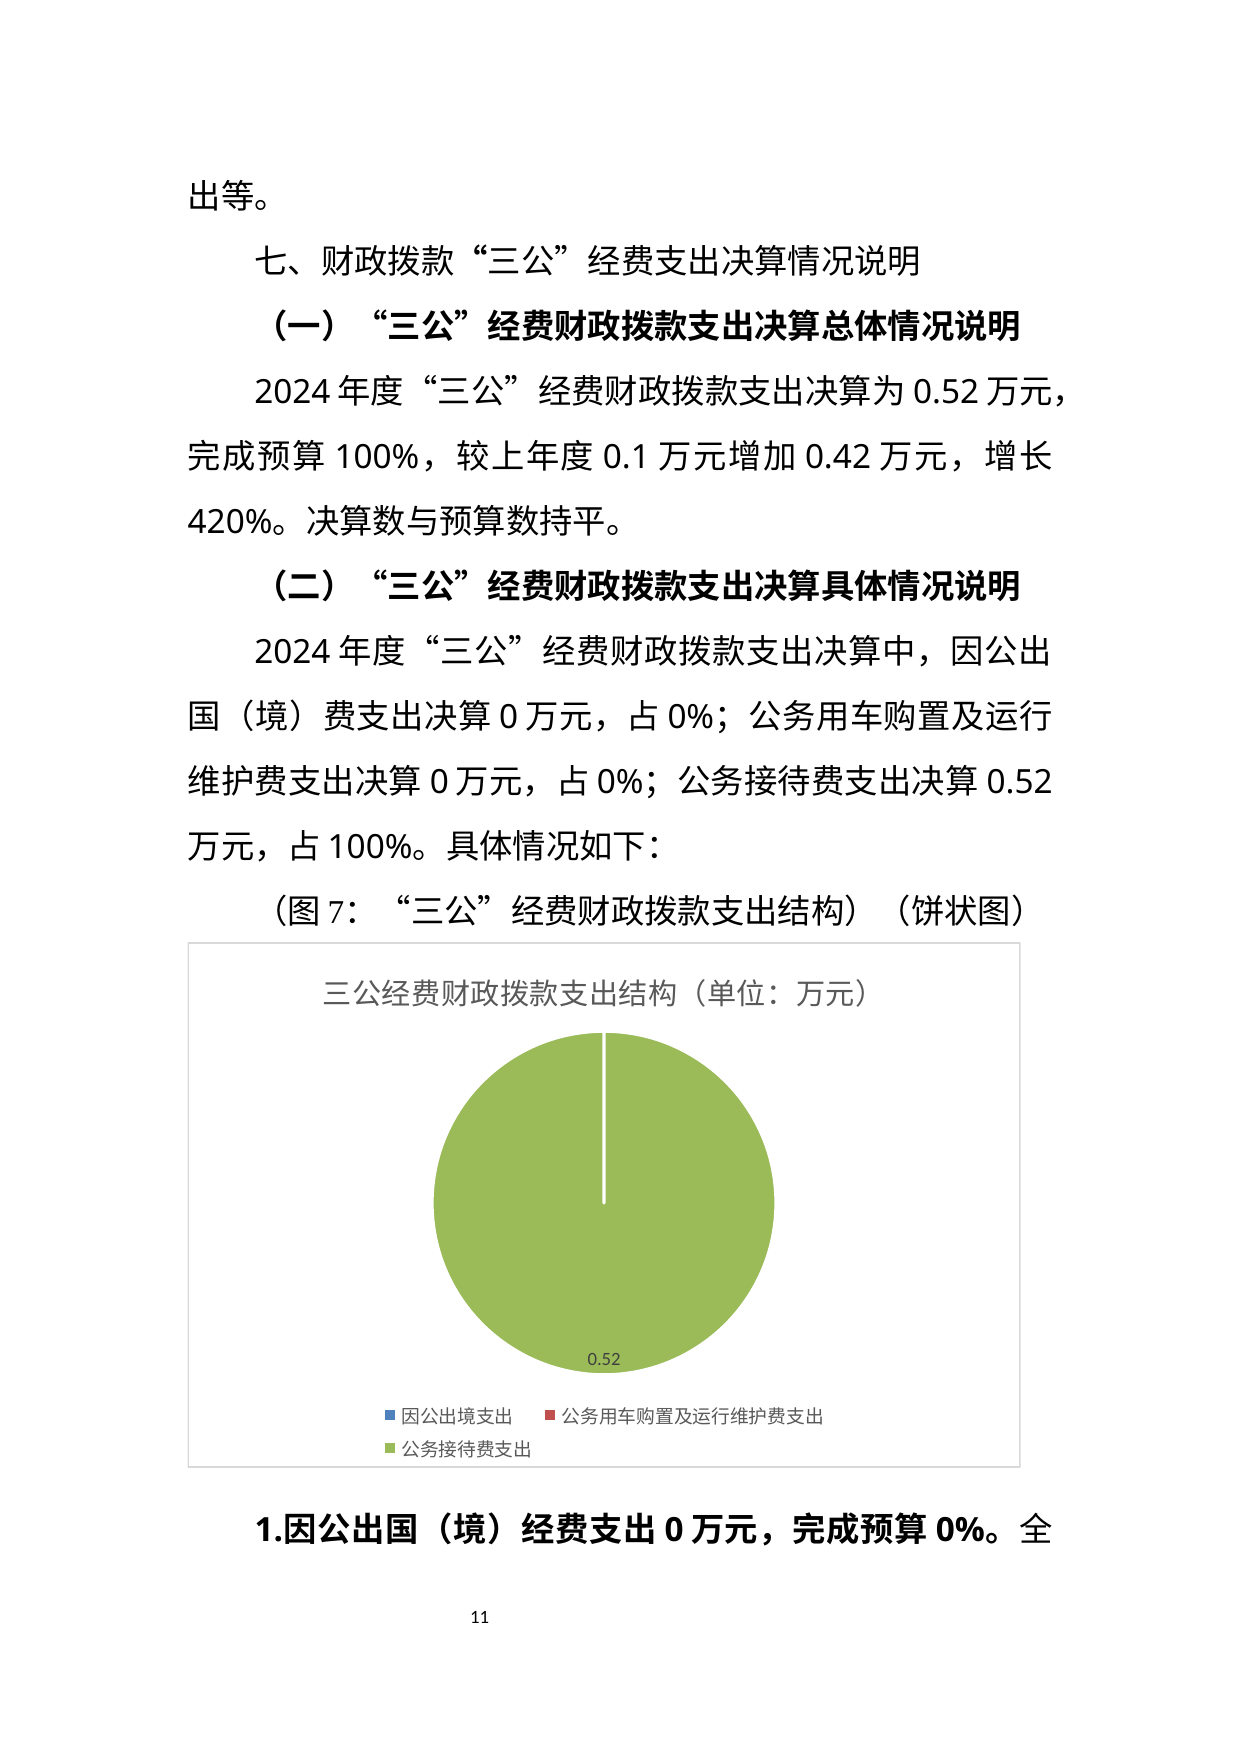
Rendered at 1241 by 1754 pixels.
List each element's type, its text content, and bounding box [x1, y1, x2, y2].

text 2024年度“三公”经费财政拨款支出决算为0.52万元，完成预算100%，较上年度0.1万元增加0.42万元，增长420%。决算数与预算数持平。 [187, 357, 1053, 552]
text （二）“三公”经费财政拨款支出决算具体情况说明 [187, 552, 1053, 617]
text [187, 162, 1053, 227]
text （一）“三公”经费财政拨款支出决算总体情况说明 [187, 292, 1053, 357]
text （图7：“三公”经费财政拨款支出结构）（饼状图） [187, 877, 1053, 942]
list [187, 1494, 1053, 1559]
text 七、财政拨款“三公”经费支出决算情况说明 [187, 227, 1053, 292]
text 2024年度“三公”经费财政拨款支出决算中，因公出国（境）费支出决算0万元，占0%；公务用车购置及运行维护费支出决算0万元，占0%；公务接待费支出决算0.52万元，占100%。具体情况如下： [187, 617, 1053, 877]
